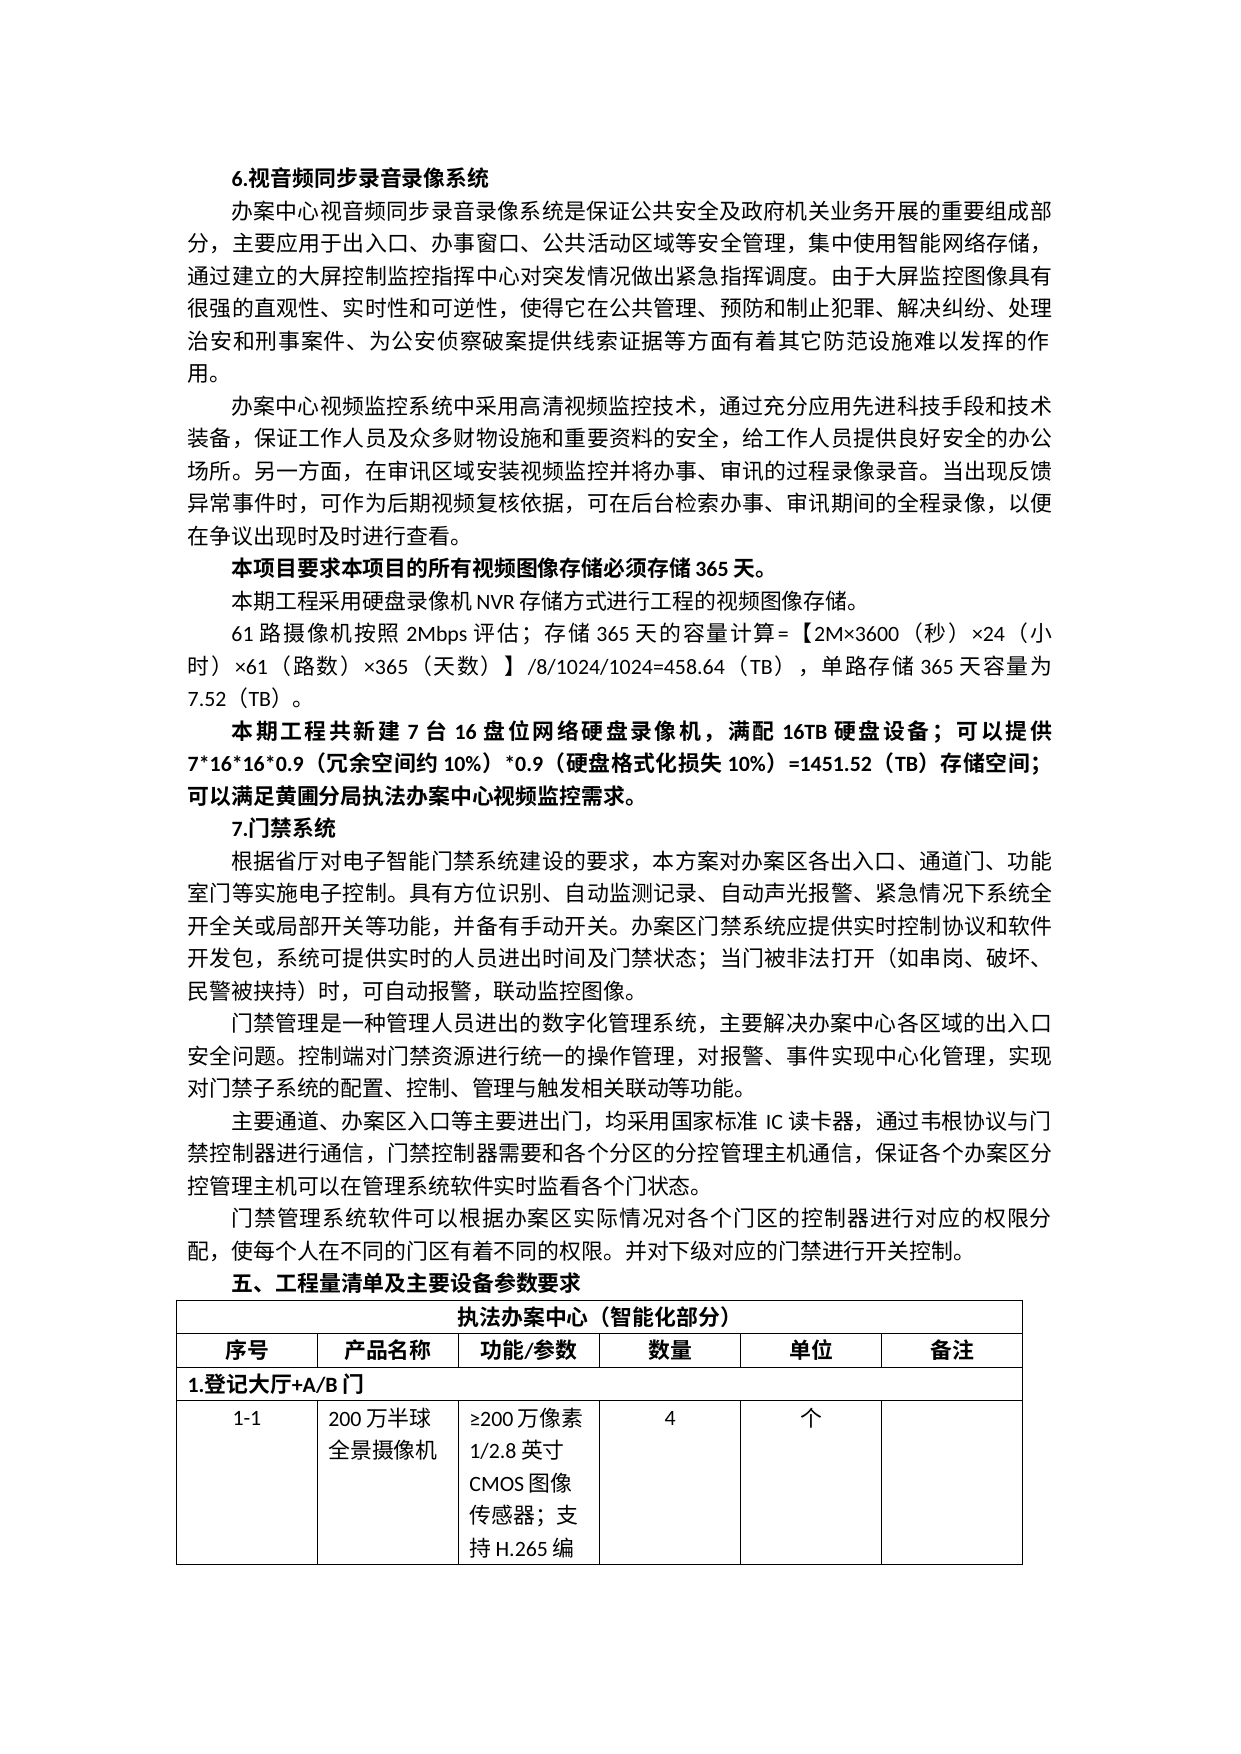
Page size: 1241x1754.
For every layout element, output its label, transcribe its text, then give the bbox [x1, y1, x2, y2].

text 根据省厅对电子智能门禁系统建设的要求，本方案对办案区各出入口、通道门、功能室门等实施电子控制。具有方位识别、自动监测记录、自动声光报警、紧急情况下系统全开全关或局部开关等功能，并备有手动开关。办案区门禁系统应提供实时控制协议和软件开发包，系统可提供实时的人员进出时间及门禁状态；当门被非法打开（如串岗、破坏、民警被挟持）时，可自动报警，联动监控图像。 [187, 844, 1053, 1007]
text 6.视音频同步录音录像系统 [187, 162, 1053, 194]
text 本期工程采用硬盘录像机NVR存储方式进行工程的视频图像存储。 [187, 584, 1053, 617]
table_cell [459, 1401, 599, 1564]
table_cell 功能/参数 [459, 1334, 599, 1367]
table_cell 备注 [882, 1334, 1022, 1367]
text 办案中心视频监控系统中采用高清视频监控技术，通过充分应用先进科技手段和技术装备，保证工作人员及众多财物设施和重要资料的安全，给工作人员提供良好安全的办公场所。另一方面，在审讯区域安装视频监控并将办事、审讯的过程录像录音。当出现反馈异常事件时，可作为后期视频复核依据，可在后台检索办事、审讯期间的全程录像，以便在争议出现时及时进行查看。 [187, 389, 1053, 552]
table_cell 个 [741, 1401, 881, 1564]
text 61路摄像机按照2Mbps评估；存储365天的容量计算=【2M×3600（秒）×24（小时）×61（路数）×365（天数）】/8/1024/1024=458.64（TB），单路存储365天容量为7.52（TB）。 [187, 617, 1053, 714]
table_cell 单位 [741, 1334, 881, 1367]
text 办案中心视音频同步录音录像系统是保证公共安全及政府机关业务开展的重要组成部分，主要应用于出入口、办事窗口、公共活动区域等安全管理，集中使用智能网络存储，通过建立的大屏控制监控指挥中心对突发情况做出紧急指挥调度。由于大屏监控图像具有很强的直观性、实时性和可逆性，使得它在公共管理、预防和制止犯罪、解决纠纷、处理治安和刑事案件、为公安侦察破案提供线索证据等方面有着其它防范设施难以发挥的作用。 [187, 194, 1053, 389]
table_cell 1.登记大厅+A/B门 [177, 1368, 1022, 1400]
text 门禁管理是一种管理人员进出的数字化管理系统，主要解决办案中心各区域的出入口安全问题。控制端对门禁资源进行统一的操作管理，对报警、事件实现中心化管理，实现对门禁子系统的配置、控制、管理与触发相关联动等功能。 [187, 1007, 1053, 1104]
text 本项目要求本项目的所有视频图像存储必须存储365天。 [187, 552, 1053, 584]
table_cell 产品名称 [318, 1334, 458, 1367]
text 五、工程量清单及主要设备参数要求 [187, 1267, 1053, 1299]
text 本期工程共新建7台16盘位网络硬盘录像机，满配16TB硬盘设备；可以提供7*16*16*0.9（冗余空间约10%）*0.9（硬盘格式化损失10%）=1451.52（TB）存储空间；可以满足黄圃分局执法办案中心视频监控需求。 [187, 714, 1053, 812]
table_cell 1-1 [177, 1401, 317, 1564]
table_cell [882, 1401, 1022, 1564]
table_header 执法办案中心（智能化部分） [177, 1301, 1022, 1333]
text 7.门禁系统 [187, 812, 1053, 844]
text 门禁管理系统软件可以根据办案区实际情况对各个门区的控制器进行对应的权限分配，使每个人在不同的门区有着不同的权限。并对下级对应的门禁进行开关控制。 [187, 1202, 1053, 1267]
text 主要通道、办案区入口等主要进出门，均采用国家标准IC 读卡器，通过韦根协议与门禁控制器进行通信，门禁控制器需要和各个分区的分控管理主机通信，保证各个办案区分控管理主机可以在管理系统软件实时监看各个门状态。 [187, 1104, 1053, 1202]
table_cell 数量 [600, 1334, 740, 1367]
table_cell 4 [600, 1401, 740, 1564]
table_cell 200万半球全景摄像机 [318, 1401, 458, 1564]
table_cell 序号 [177, 1334, 317, 1367]
